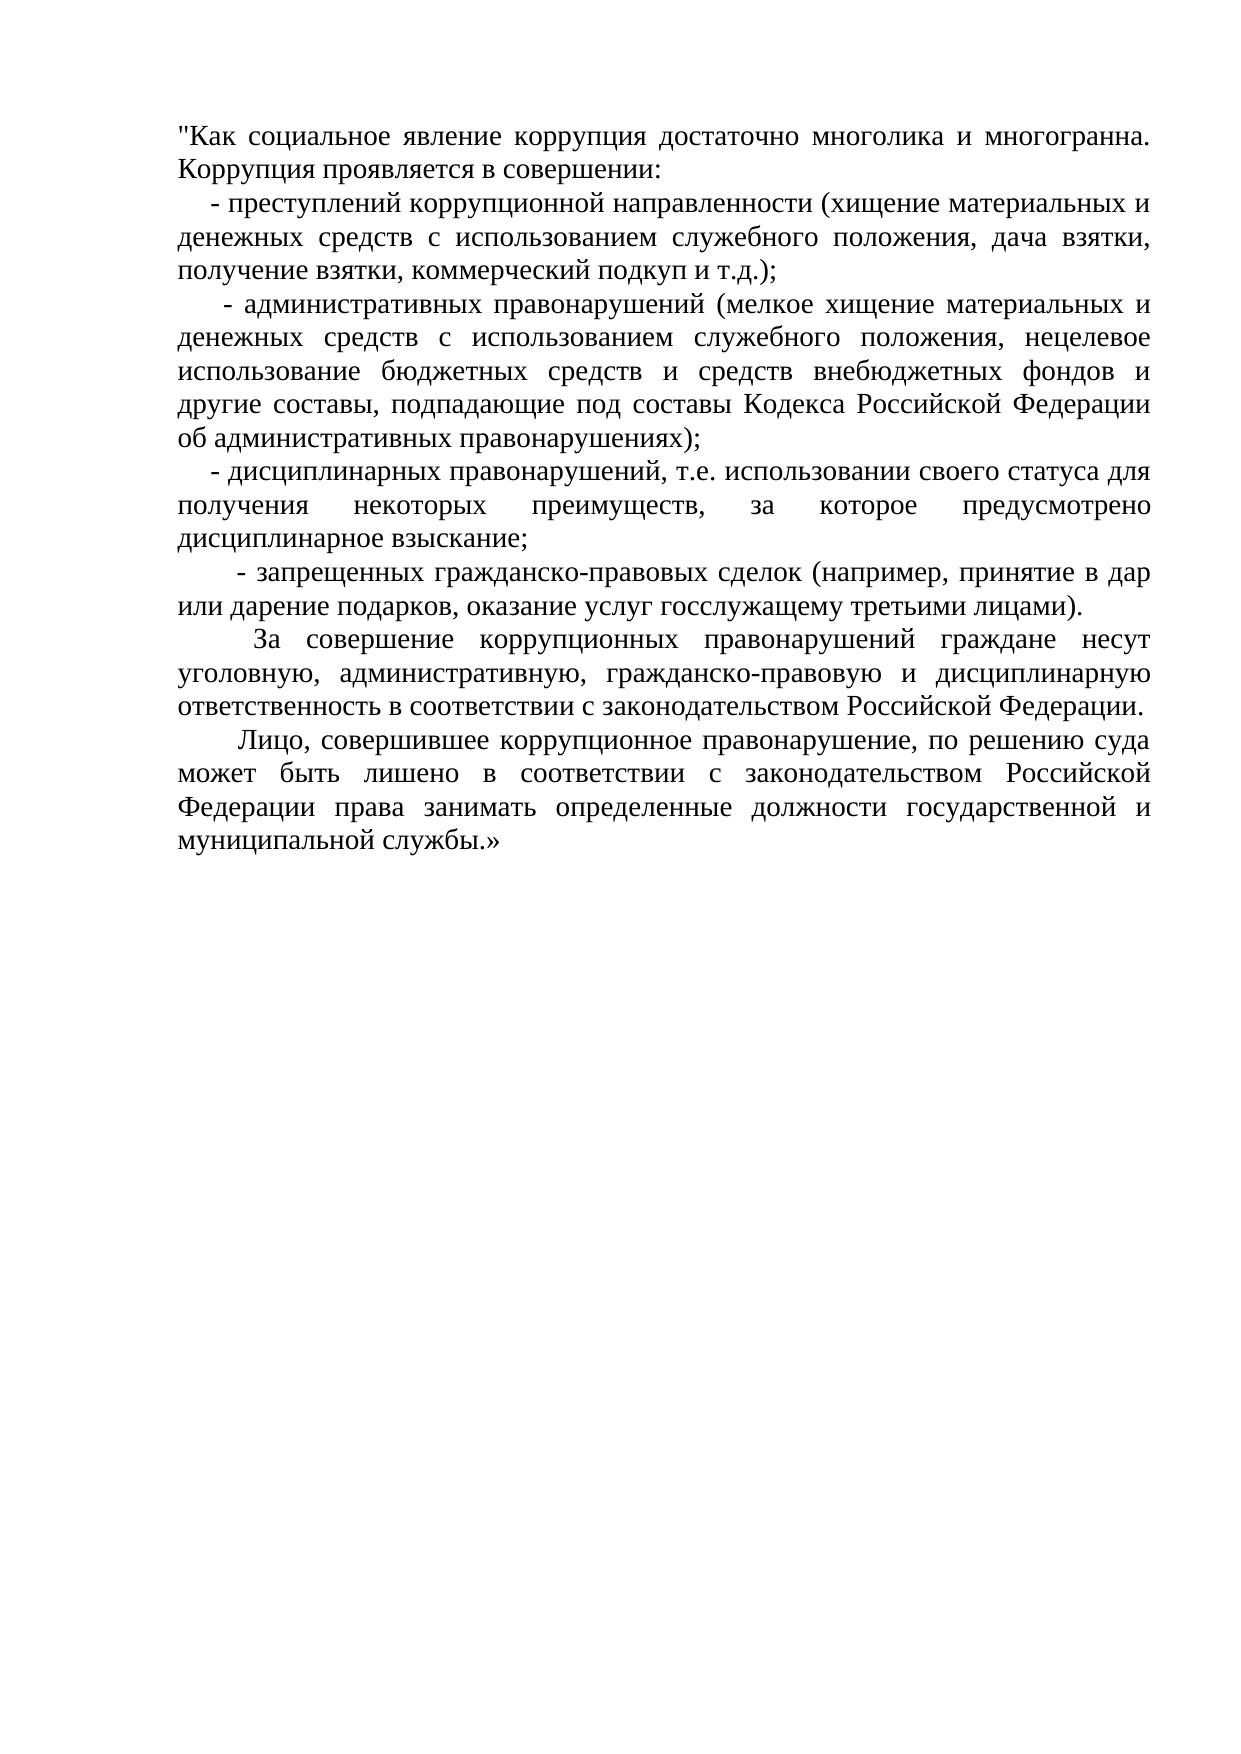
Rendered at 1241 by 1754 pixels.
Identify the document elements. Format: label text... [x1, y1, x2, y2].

text - преступлений коррупционной направленности (хищение материальных и денежных средств с использованием служебного положения, дача взятки, получение взятки, коммерческий подкуп и т.д.); [177, 185, 1152, 286]
text За совершение коррупционных правонарушений граждане несут уголовную, административную, гражданско-правовую и дисциплинарную ответственность в соответствии с законодательством Российской Федерации. [177, 621, 1152, 722]
text - запрещенных гражданско-правовых сделок (например, принятие в дар или дарение подарков, оказание услуг госслужащему третьими лицами). [177, 554, 1152, 621]
text - дисциплинарных правонарушений, т.е. использовании своего статуса для получения некоторых преимуществ, за которое предусмотрено дисциплинарное взыскание; [177, 453, 1152, 554]
text Лицо, совершившее коррупционное правонарушение, по решению суда может быть лишено в соответствии с законодательством Российской Федерации права занимать определенные должности государственной и муниципальной службы.» [177, 722, 1152, 856]
text "Как социальное явление коррупция достаточно многолика и многогранна. Коррупция проявляется в совершении: [177, 118, 1152, 185]
text - административных правонарушений (мелкое хищение материальных и денежных средств с использованием служебного положения, нецелевое использование бюджетных средств и средств внебюджетных фондов и другие составы, подпадающие под составы Кодекса Российской Федерации об административных правонарушениях); [177, 286, 1152, 453]
